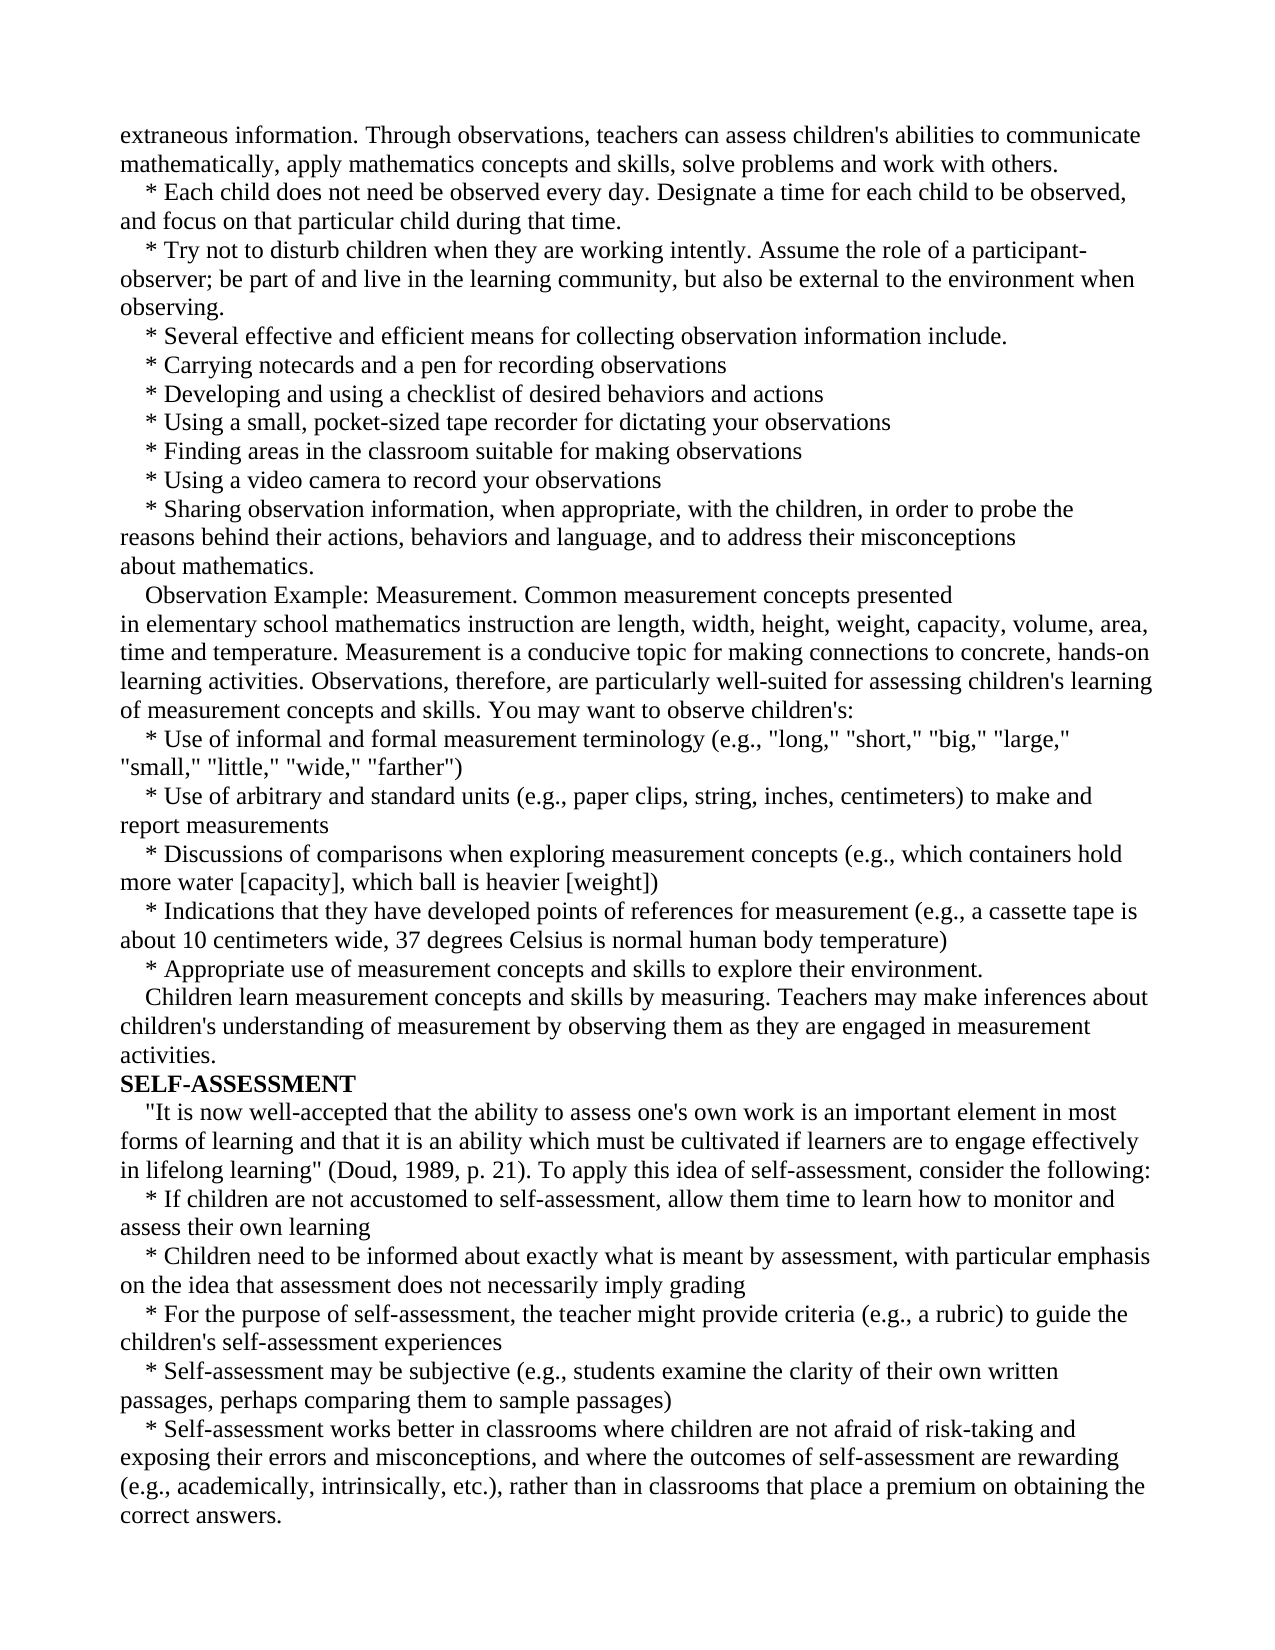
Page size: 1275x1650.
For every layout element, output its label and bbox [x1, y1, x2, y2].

text [120, 120, 1155, 1069]
text [120, 1069, 1155, 1529]
